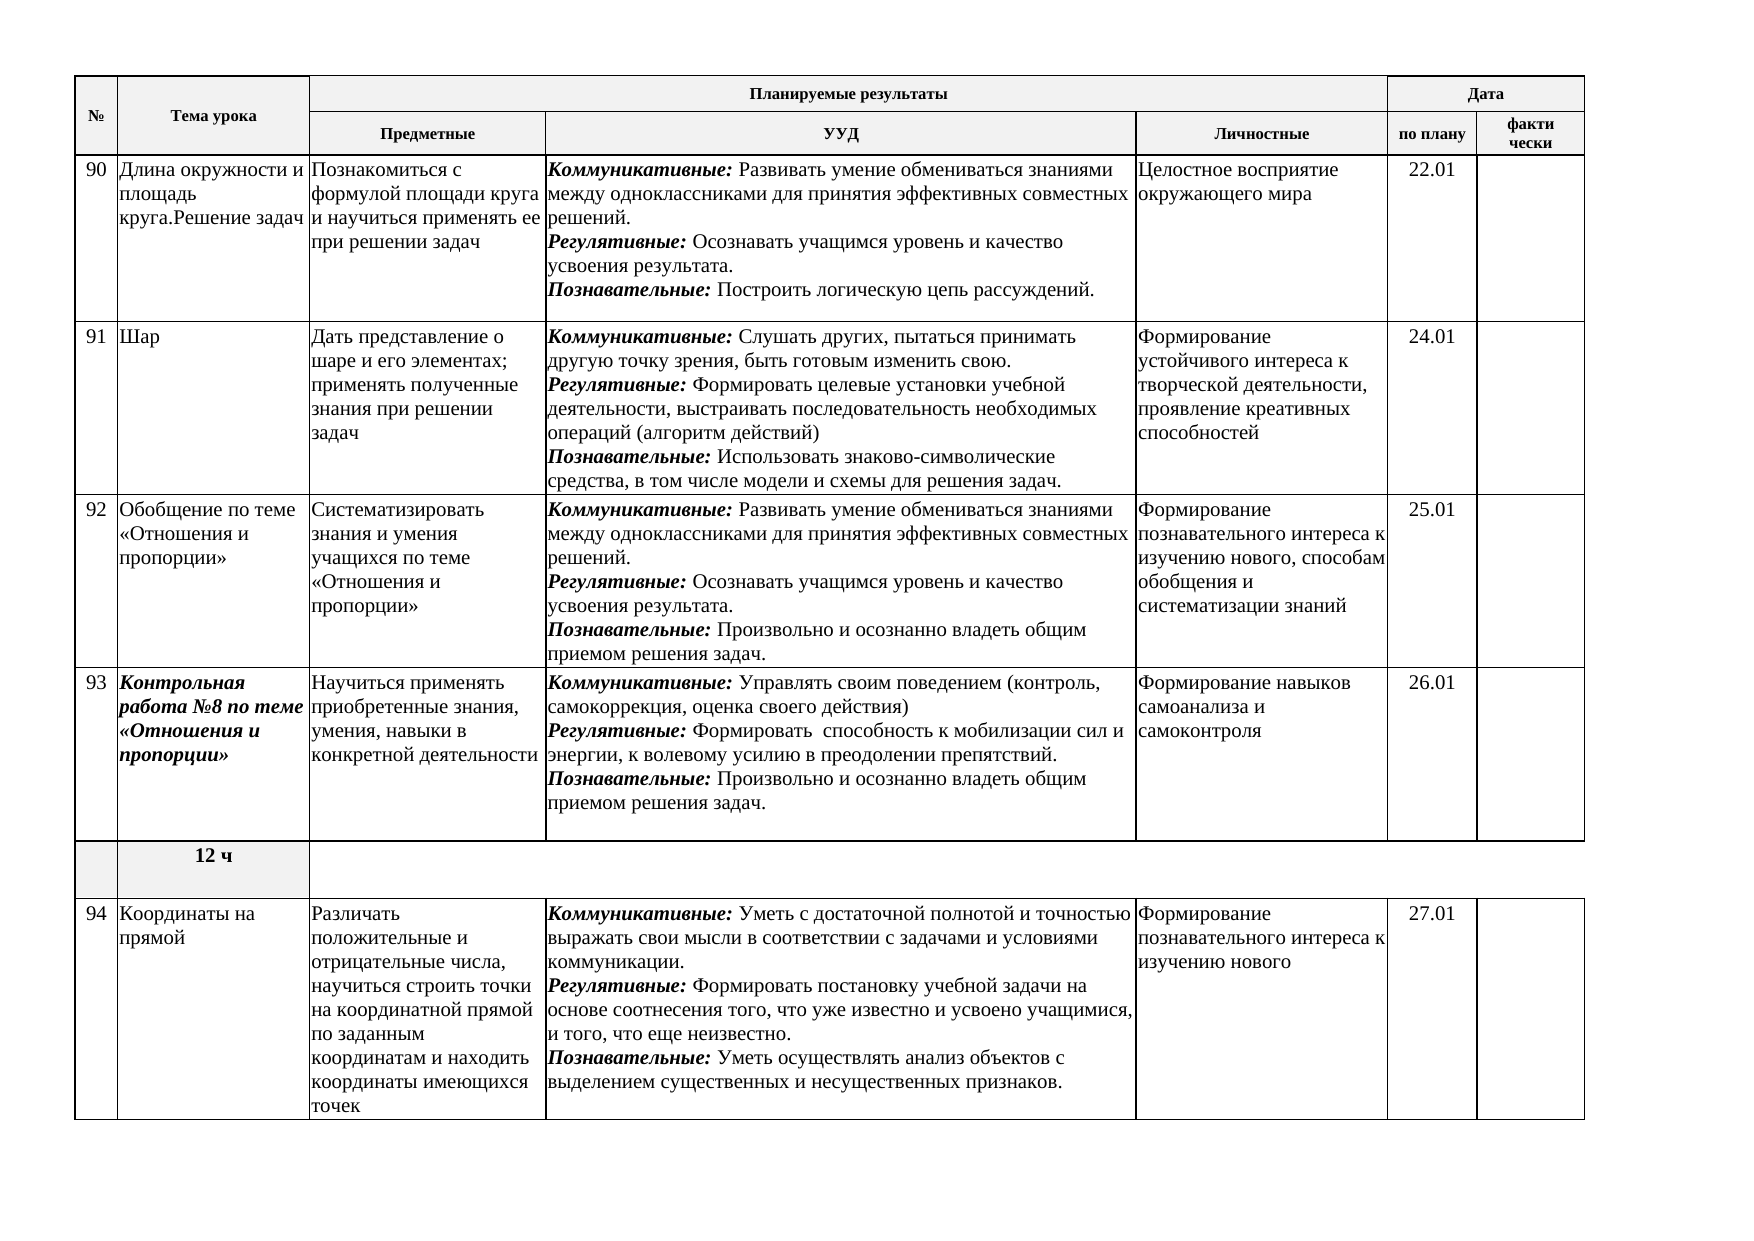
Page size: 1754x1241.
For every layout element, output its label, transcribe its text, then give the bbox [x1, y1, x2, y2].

table_cell Научиться применять приобретенные знания, умения, навыки в конкретной деятельности [310, 668, 545, 840]
table_cell Формирование познавательного интереса к изучению нового, способам обобщения и систематизации знаний [1137, 495, 1387, 667]
table_cell 93 [76, 668, 117, 840]
table_cell Коммуникативные: Развивать умение обмениваться знаниями между одноклассниками для принятия эффективных совместных решений. Регулятивные: Осознавать учащимся уровень и качество усвоения результата. Познавательные: Произвольно и осознанно владеть общим приемом решения задач. [547, 495, 1135, 667]
table_cell 92 [76, 495, 117, 667]
table_cell Коммуникативные: Развивать умение обмениваться знаниями между одноклассниками для принятия эффективных совместных решений. Регулятивные: Осознавать учащимся уровень и качество усвоения результата. Познавательные: Построить логическую цепь рассуждений. [547, 156, 1135, 321]
table_cell Различать положительные и отрицательные числа, научиться строить точки на координатной прямой по заданным координатам и находить координаты имеющихся точек [310, 899, 545, 1119]
table_cell Длина окружности и площадь круга.Решение задач [118, 156, 309, 321]
table_cell Формирование навыков самоанализа и самоконтроля [1137, 668, 1387, 840]
table_cell 27.01 [1388, 899, 1476, 1119]
table_cell 90 [76, 156, 117, 321]
table_cell 12 ч [118, 842, 309, 897]
table_cell Формирование устойчивого интереса к творческой деятельности, проявление креативных способностей [1137, 322, 1387, 494]
table_cell факти чески [1477, 112, 1584, 154]
table_cell Целостное восприятие окружающего мира [1137, 156, 1387, 321]
table_cell [1478, 668, 1584, 840]
table_cell Систематизировать знания и умения учащихся по теме «Отношения и пропорции» [310, 495, 545, 667]
table_cell [1478, 495, 1584, 667]
table_cell 26.01 [1388, 668, 1476, 840]
table_cell Коммуникативные: Слушать других, пытаться принимать другую точку зрения, быть готовым изменить свою. Регулятивные: Формировать целевые установки учебной деятельности, выстраивать последовательность необходимых операций (алгоритм действий) Познавательные: Использовать знаково-символические средства, в том числе модели и схемы для решения задач. [547, 322, 1135, 494]
table_cell 22.01 [1388, 156, 1476, 321]
table_cell по плану [1388, 112, 1476, 154]
table_cell Познакомиться с формулой площади круга и научиться применять ее при решении задач [310, 156, 545, 321]
table_cell 94 [76, 899, 117, 1119]
table_cell [76, 842, 117, 897]
table_cell 24.01 [1388, 322, 1476, 494]
table_cell [1478, 322, 1584, 494]
table_header Дата [1388, 77, 1584, 111]
table_cell Шар [118, 322, 309, 494]
table_cell Коммуникативные: Уметь с достаточной полнотой и точностью выражать свои мысли в соответствии с задачами и условиями коммуникации. Регулятивные: Формировать постановку учебной задачи на основе соотнесения того, что уже известно и усвоено учащимися, и того, что еще неизвестно. Познавательные: Уметь осуществлять анализ объектов с выделением существенных и несущественных признаков. [547, 899, 1135, 1119]
table_cell УУД [546, 112, 1135, 154]
table_cell Предметные [310, 112, 545, 154]
table_cell Дать представление о шаре и его элементах; применять полученные знания при решении задач [310, 322, 545, 494]
table_cell Контрольная работа №8 по теме «Отношения и пропорции» [118, 668, 309, 840]
table_cell Формирование познавательного интереса к изучению нового [1137, 899, 1387, 1119]
table_header Тема урока [118, 77, 309, 154]
table_cell [1478, 899, 1584, 1119]
table_header № [76, 77, 117, 154]
table_cell [1478, 156, 1584, 321]
table_cell Личностные [1137, 112, 1387, 154]
table_cell Коммуникативные: Управлять своим поведением (контроль, самокоррекция, оценка своего действия) Регулятивные: Формировать способность к мобилизации сил и энергии, к волевому усилию в преодолении препятствий. Познавательные: Произвольно и осознанно владеть общим приемом решения задач. [547, 668, 1135, 840]
table_cell 91 [76, 322, 117, 494]
table_cell Координаты на прямой [118, 899, 309, 1119]
table_cell 25.01 [1388, 495, 1476, 667]
table_header Планируемые результаты [310, 76, 1387, 111]
table_cell Обобщение по теме «Отношения и пропорции» [118, 495, 309, 667]
